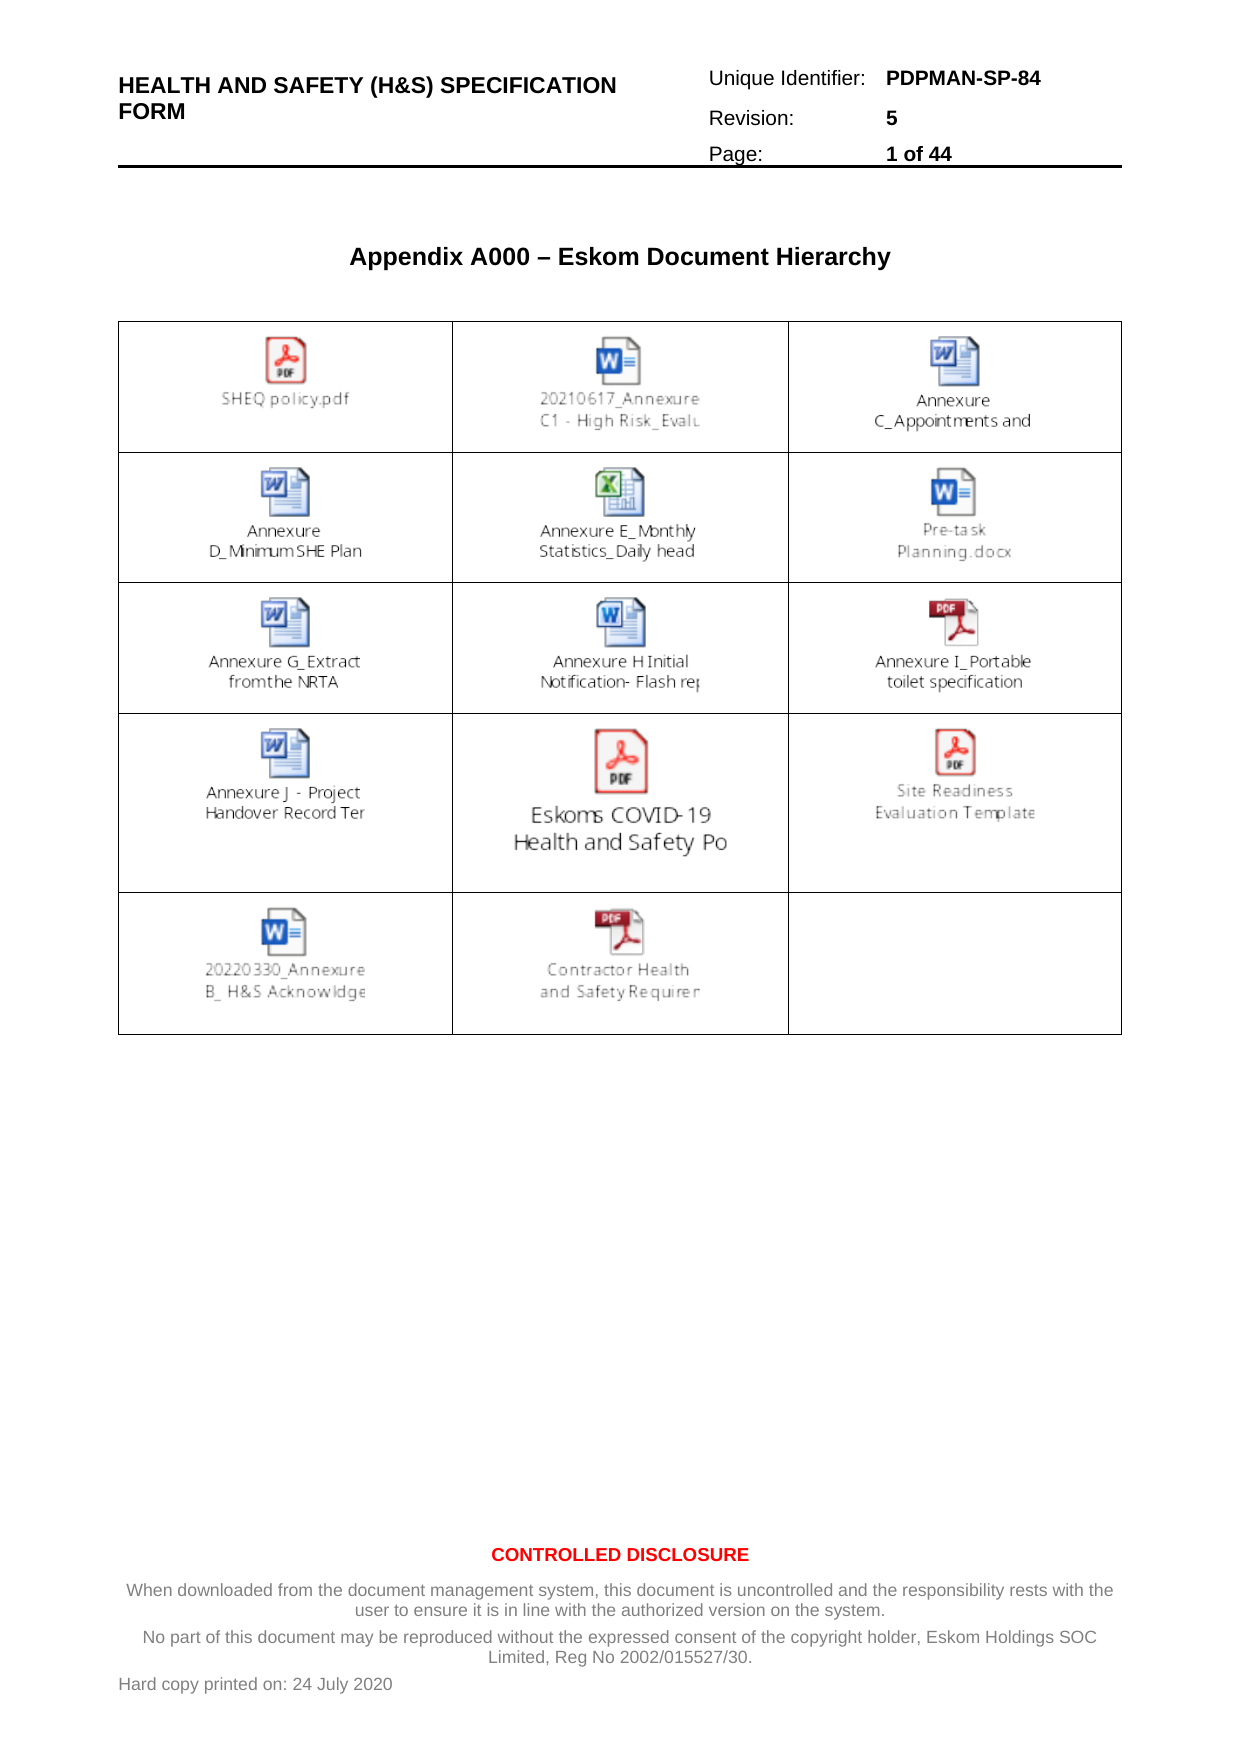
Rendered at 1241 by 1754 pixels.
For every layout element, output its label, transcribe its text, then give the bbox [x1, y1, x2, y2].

table_cell [453, 453, 788, 582]
table_cell [453, 893, 788, 1034]
table_cell [119, 893, 452, 1034]
table_header [789, 322, 1121, 452]
table_cell [789, 453, 1121, 582]
text – Eskom Document Hierarchy [118, 241, 1122, 270]
table_cell [453, 583, 788, 713]
table_cell [119, 714, 452, 892]
table_header [453, 322, 788, 452]
table_header [119, 322, 452, 452]
table_cell [789, 583, 1121, 713]
table_cell [789, 893, 1121, 1034]
table_cell [453, 714, 788, 892]
table_cell [119, 453, 452, 582]
table_cell [119, 583, 452, 713]
table_cell [789, 714, 1121, 892]
